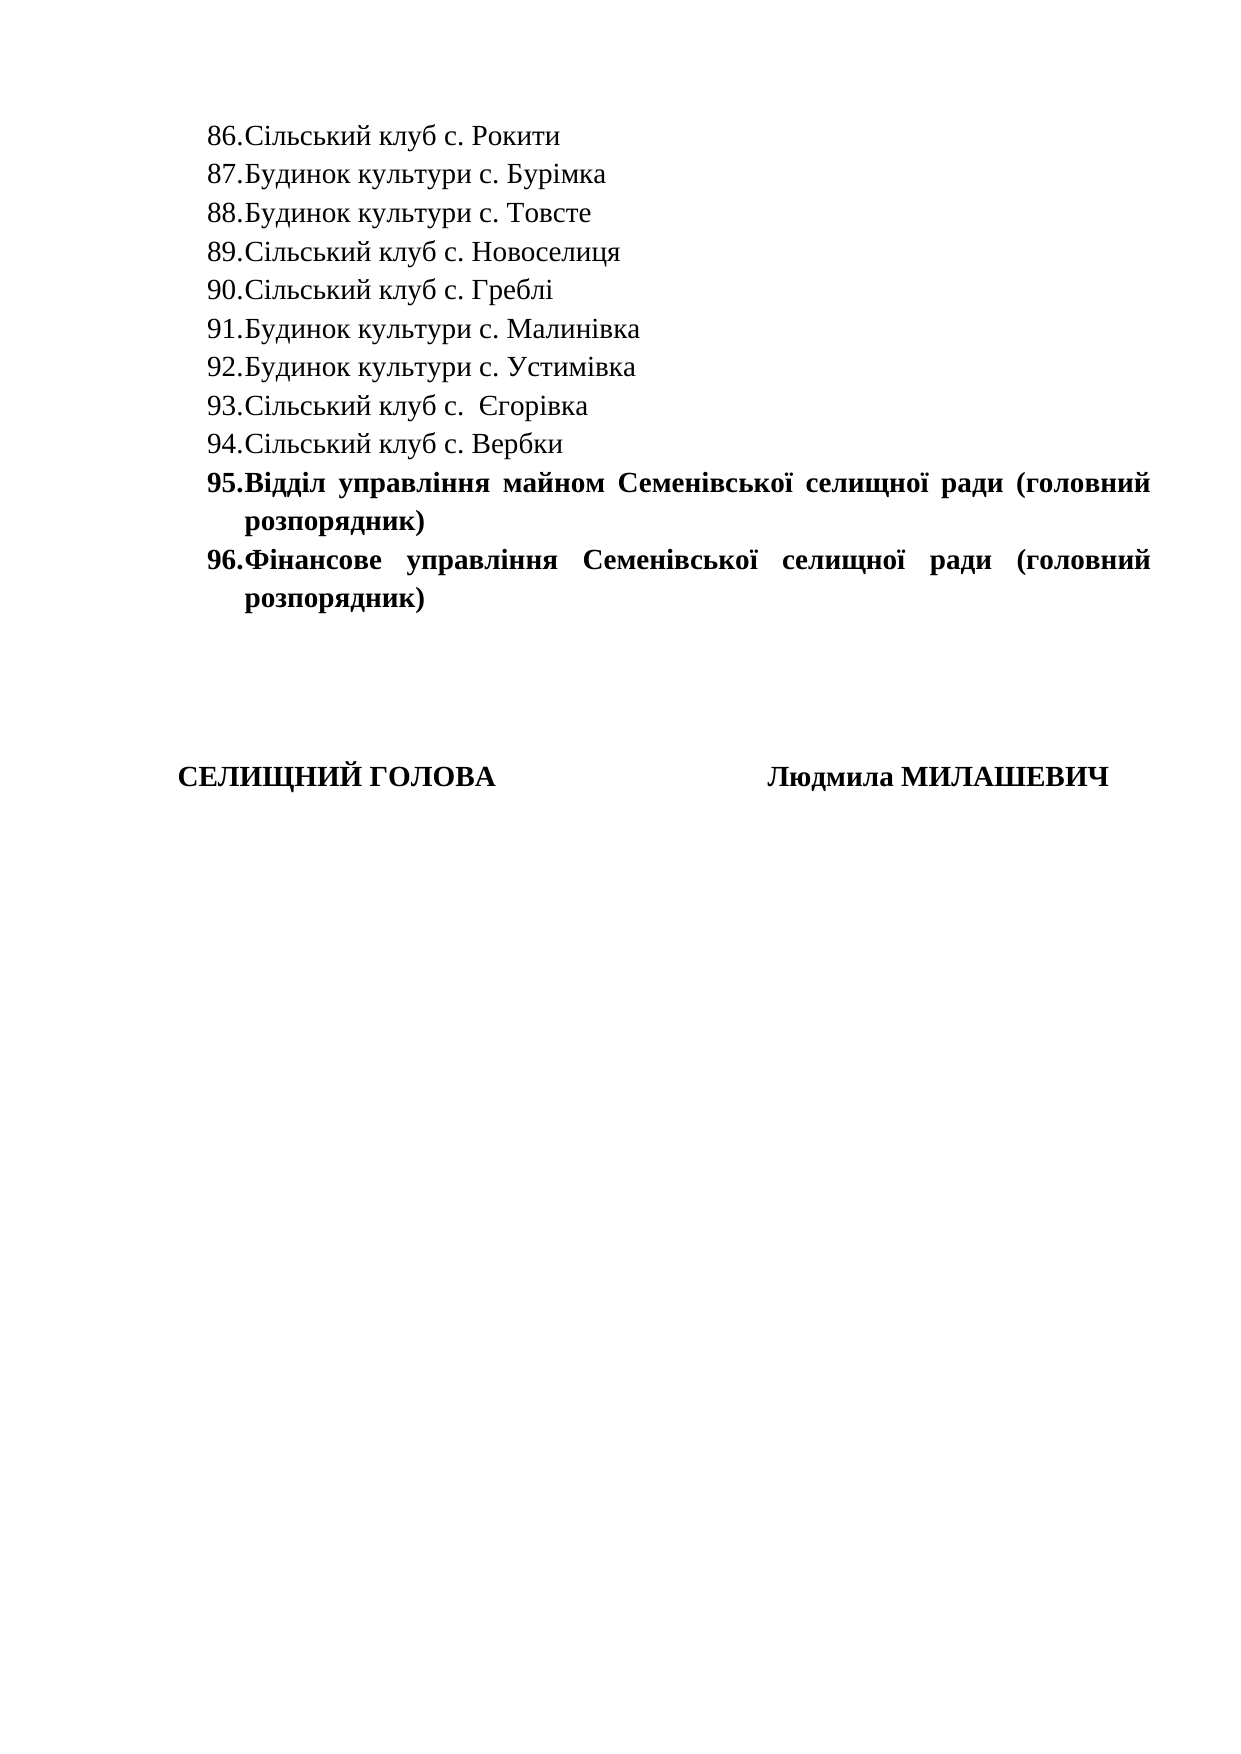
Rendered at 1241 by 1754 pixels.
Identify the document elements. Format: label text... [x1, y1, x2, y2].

list Сільський клуб с. Новоселиця [207, 234, 1152, 267]
list Будинок культури с. Бурімка [207, 157, 1152, 190]
list Фінансове управління Семенівської селищної ради (головний розпорядник) [207, 542, 1152, 614]
text СЕЛИЩНИЙ ГОЛОВА Людмила МИЛАШЕВИЧ [177, 759, 1152, 792]
list Відділ управління майном Семенівської селищної ради (головний розпорядник) [207, 465, 1152, 537]
list Будинок культури с. Устимівка [207, 349, 1152, 383]
list Сільський клуб с. Єгорівка [207, 388, 1152, 421]
list Сільський клуб с. Греблі [207, 272, 1152, 306]
list Будинок культури с. Товсте [207, 195, 1152, 229]
list Будинок культури с. Малинівка [207, 311, 1152, 344]
list Сільський клуб с. Рокити [207, 118, 1152, 152]
list Сільський клуб с. Вербки [207, 426, 1152, 460]
